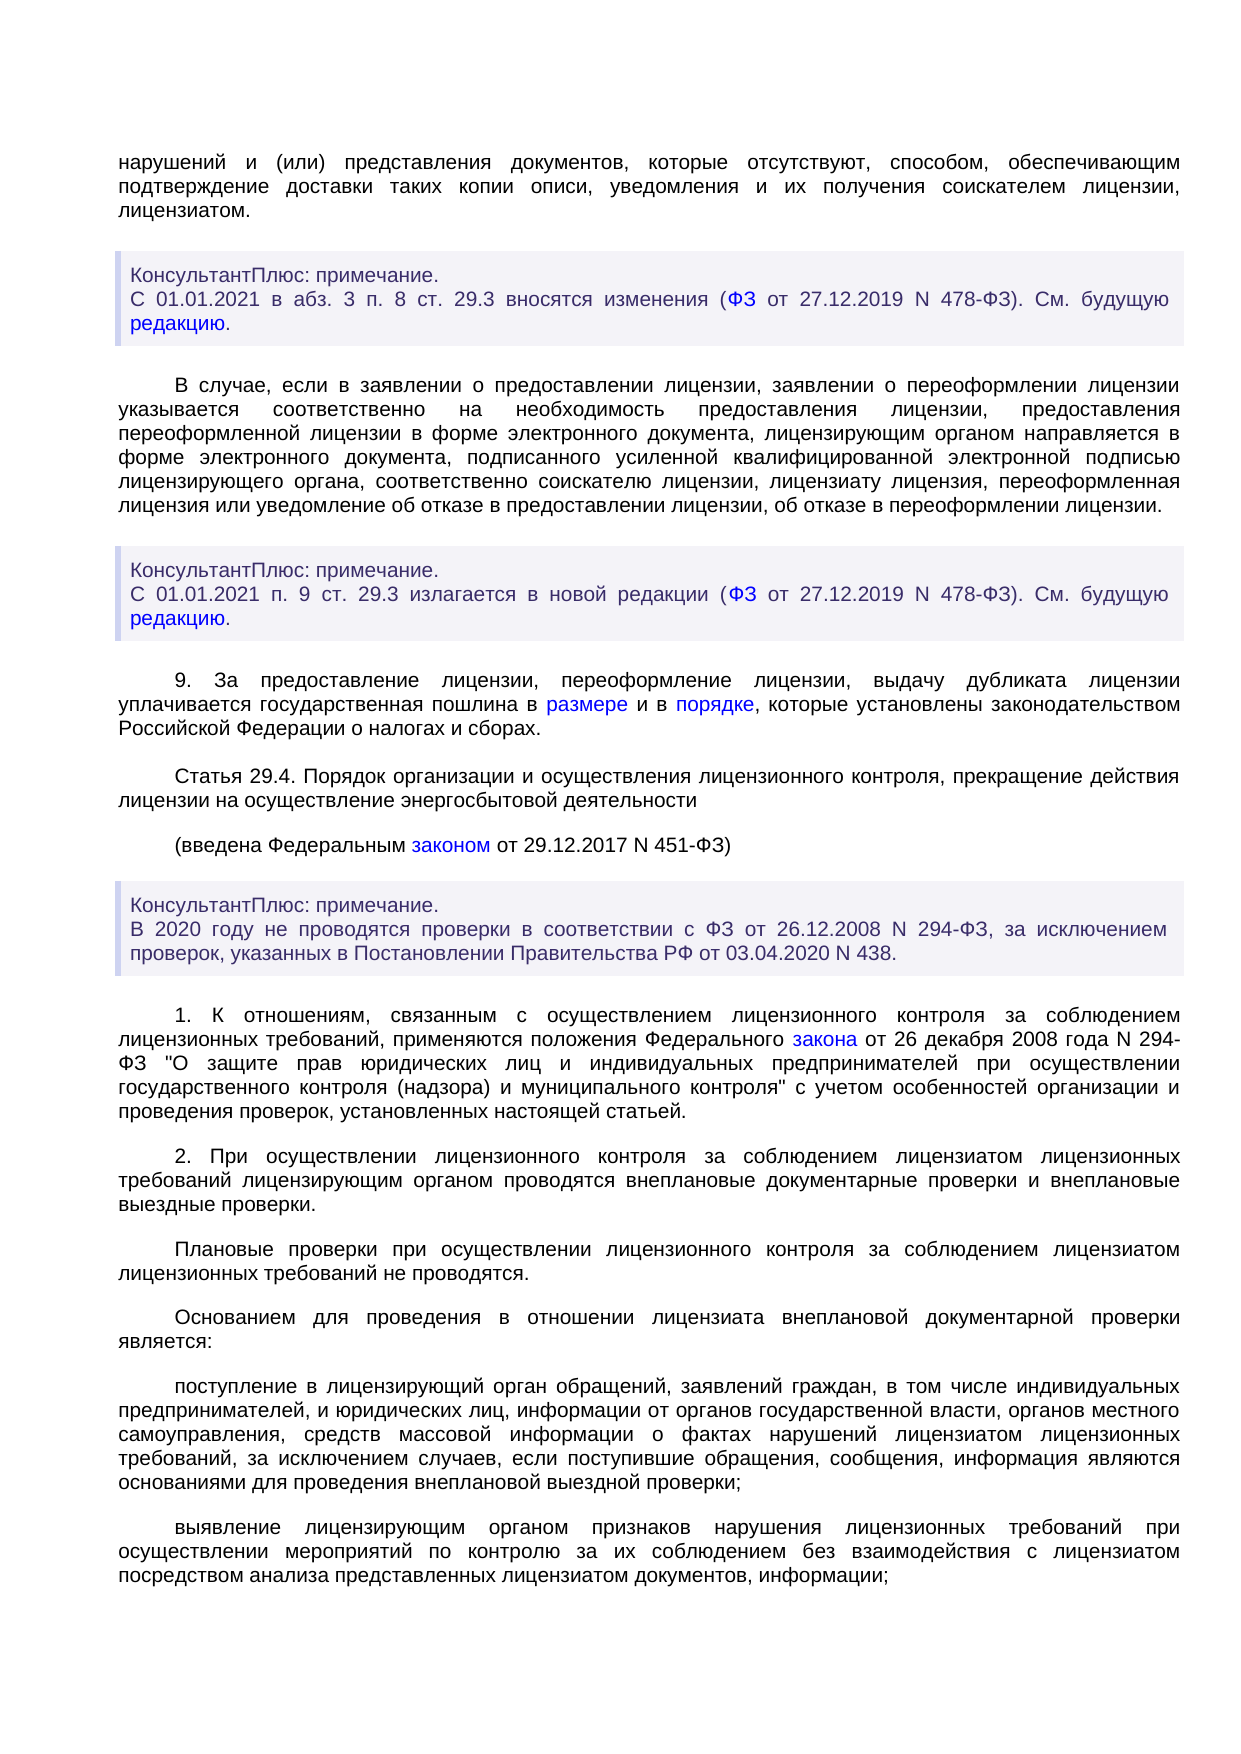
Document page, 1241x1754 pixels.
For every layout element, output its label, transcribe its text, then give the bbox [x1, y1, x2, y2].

text Основанием для проведения в отношении лицензиата внеплановой документарной проверки является: [118, 1305, 1181, 1353]
text выявление лицензирующим органом признаков нарушения лицензионных требований при осуществлении мероприятий по контролю за их соблюдением без взаимодействия с лицензиатом посредством анализа представленных лицензиатом документов, информации; [118, 1514, 1181, 1586]
table_header КонсультантПлюс: примечание. С 01.01.2021 в абз. 3 п. 8 ст. 29.3 вносятся изменения (ФЗ от 27.12.2019 N 478-ФЗ). См. будущую редакцию. [121, 251, 1178, 346]
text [118, 150, 1181, 222]
text Статья 29.4. Порядок организации и осуществления лицензионного контроля, прекращение действия лицензии на осуществление энергосбытовой деятельности [118, 764, 1181, 812]
table_header КонсультантПлюс: примечание. В 2020 году не проводятся проверки в соответствии с ФЗ от 26.12.2008 N 294-ФЗ, за исключением проверок, указанных в Постановлении Правительства РФ от 03.04.2020 N 438. [121, 881, 1178, 976]
text Плановые проверки при осуществлении лицензионного контроля за соблюдением лицензиатом лицензионных требований не проводятся. [118, 1236, 1181, 1284]
text поступление в лицензирующий орган обращений, заявлений граждан, в том числе индивидуальных предпринимателей, и юридических лиц, информации от органов государственной власти, органов местного самоуправления, средств массовой информации о фактах нарушений лицензиатом лицензионных требований, за исключением случаев, если поступившие обращения, сообщения, информация являются основаниями для проведения внеплановой выездной проверки; [118, 1374, 1181, 1494]
table_header КонсультантПлюс: примечание. С 01.01.2021 п. 9 ст. 29.3 излагается в новой редакции (ФЗ от 27.12.2019 N 478-ФЗ). См. будущую редакцию. [121, 546, 1178, 641]
text 9. За предоставление лицензии, переоформление лицензии, выдачу дубликата лицензии уплачивается государственная пошлина в размере и в порядке, которые установлены законодательством Российской Федерации о налогах и сборах. [118, 668, 1181, 740]
text (введена Федеральным законом от 29.12.2017 N 451-ФЗ) [118, 833, 1181, 857]
text 2. При осуществлении лицензионного контроля за соблюдением лицензиатом лицензионных требований лицензирующим органом проводятся внеплановые документарные проверки и внеплановые выездные проверки. [118, 1144, 1181, 1216]
text В случае, если в заявлении о предоставлении лицензии, заявлении о переоформлении лицензии указывается соответственно на необходимость предоставления лицензии, предоставления переоформленной лицензии в форме электронного документа, лицензирующим органом направляется в форме электронного документа, подписанного усиленной квалифицированной электронной подписью лицензирующего органа, соответственно соискателю лицензии, лицензиату лицензия, переоформленная лицензия или уведомление об отказе в предоставлении лицензии, об отказе в переоформлении лицензии. [118, 373, 1181, 517]
text 1. К отношениям, связанным с осуществлением лицензионного контроля за соблюдением лицензионных требований, применяются положения Федерального закона от 26 декабря 2008 года N 294-ФЗ "О защите прав юридических лиц и индивидуальных предпринимателей при осуществлении государственного контроля (надзора) и муниципального контроля" с учетом особенностей организации и проведения проверок, установленных настоящей статьей. [118, 1003, 1181, 1123]
